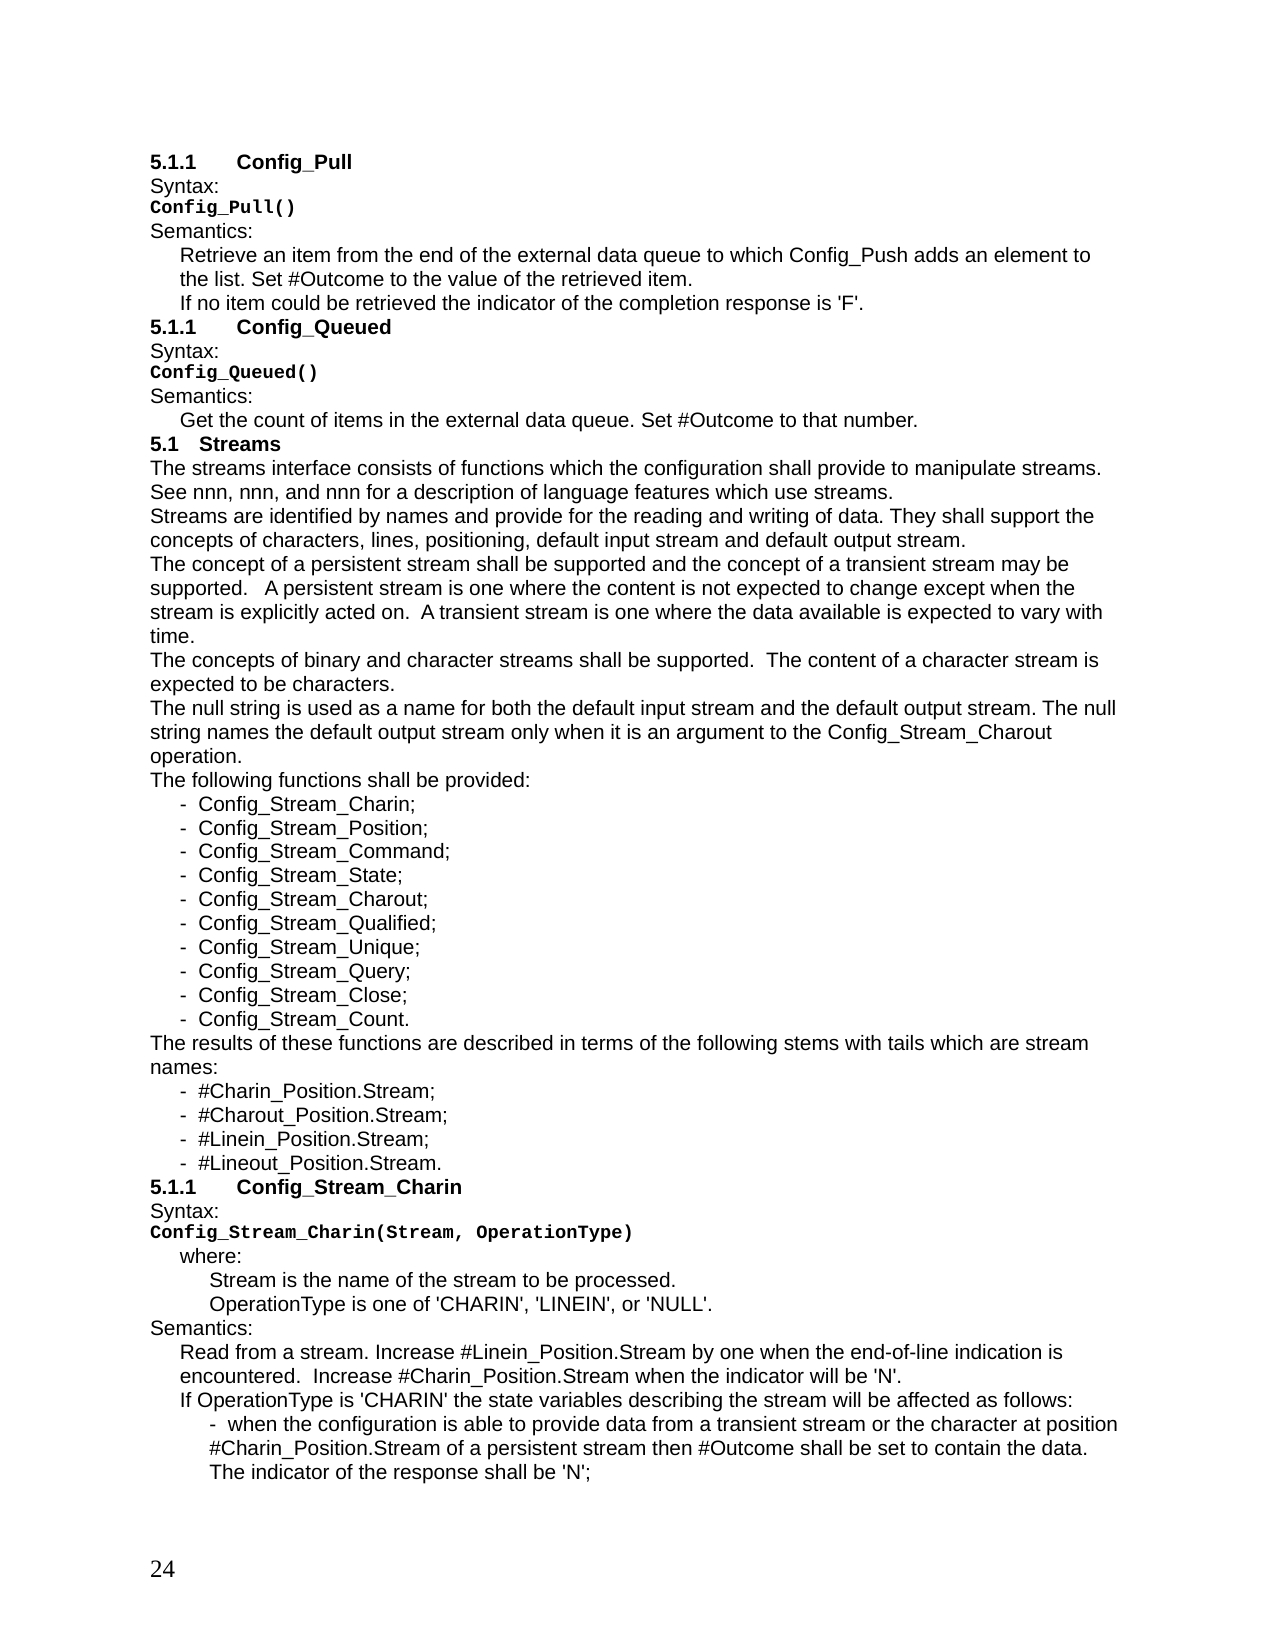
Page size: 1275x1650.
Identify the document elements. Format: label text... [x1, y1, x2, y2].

list Config_Queued [150, 315, 1125, 339]
text If no item could be retrieved the indicator of the completion response is 'F'. [179, 291, 1125, 315]
text Semantics: [150, 219, 1125, 243]
text - Config_Stream_Qualified; [179, 911, 1125, 935]
text where: [179, 1244, 1125, 1268]
list Config_Stream_Charin [150, 1175, 1125, 1199]
text See nnn, nnn, and nnn for a description of language features which use streams. [150, 480, 1125, 504]
text Config_Stream_Charin(Stream, OperationType) [150, 1223, 1125, 1244]
text Config_Queued() [150, 363, 1125, 384]
text - Config_Stream_Query; [179, 959, 1125, 983]
text - #Lineout_Position.Stream. [179, 1151, 1125, 1175]
text Streams are identified by names and provide for the reading and writing of data. They shall support the concepts of characters, lines, positioning, default input stream and default output stream. [150, 504, 1125, 552]
text - Config_Stream_Close; [179, 983, 1125, 1007]
text The streams interface consists of functions which the configuration shall provide to manipulate streams. [150, 456, 1125, 480]
text - Config_Stream_Unique; [179, 935, 1125, 959]
text Semantics: [150, 1316, 1125, 1340]
text - Config_Stream_Count. [179, 1007, 1125, 1031]
text The null string is used as a name for both the default input stream and the default output stream. The null string names the default output stream only when it is an argument to the Config_Stream_Charout operation. [150, 696, 1125, 767]
text - Config_Stream_Position; [179, 815, 1125, 839]
text - when the configuration is able to provide data from a transient stream or the character at position #Charin_Position.Stream of a persistent stream then #Outcome shall be set to contain the data. The indicator of the response shall be 'N'; [209, 1412, 1125, 1483]
text - #Linein_Position.Stream; [179, 1127, 1125, 1151]
text Syntax: [150, 174, 1125, 198]
text The concept of a persistent stream shall be supported and the concept of a transient stream may be supported. A persistent stream is one where the content is not expected to change except when the stream is explicitly acted on. A transient stream is one where the data available is expected to vary with time. [150, 552, 1125, 648]
text Retrieve an item from the end of the external data queue to which Config_Push adds an element to the list. Set #Outcome to the value of the retrieved item. [179, 243, 1125, 291]
text - Config_Stream_Charout; [179, 887, 1125, 911]
text Syntax: [150, 1199, 1125, 1223]
text The following functions shall be provided: [150, 767, 1125, 791]
text OperationType is one of 'CHARIN', 'LINEIN', or 'NULL'. [209, 1292, 1125, 1316]
list Config_Pull [150, 150, 1125, 174]
list Streams [150, 432, 1125, 456]
text The results of these functions are described in terms of the following stems with tails which are stream names: [150, 1031, 1125, 1079]
text Config_Pull() [150, 198, 1125, 219]
text Semantics: [150, 384, 1125, 408]
text Get the count of items in the external data queue. Set #Outcome to that number. [179, 408, 1125, 432]
text Stream is the name of the stream to be processed. [209, 1268, 1125, 1292]
text - Config_Stream_Command; [179, 839, 1125, 863]
text - Config_Stream_State; [179, 863, 1125, 887]
text - #Charin_Position.Stream; [179, 1079, 1125, 1103]
text If OperationType is 'CHARIN' the state variables describing the stream will be affected as follows: [179, 1388, 1125, 1412]
text - #Charout_Position.Stream; [179, 1103, 1125, 1127]
text Read from a stream. Increase #Linein_Position.Stream by one when the end-of-line indication is encountered. Increase #Charin_Position.Stream when the indicator will be 'N'. [179, 1340, 1125, 1388]
text The concepts of binary and character streams shall be supported. The content of a character stream is expected to be characters. [150, 648, 1125, 696]
text - Config_Stream_Charin; [179, 791, 1125, 815]
text Syntax: [150, 339, 1125, 363]
